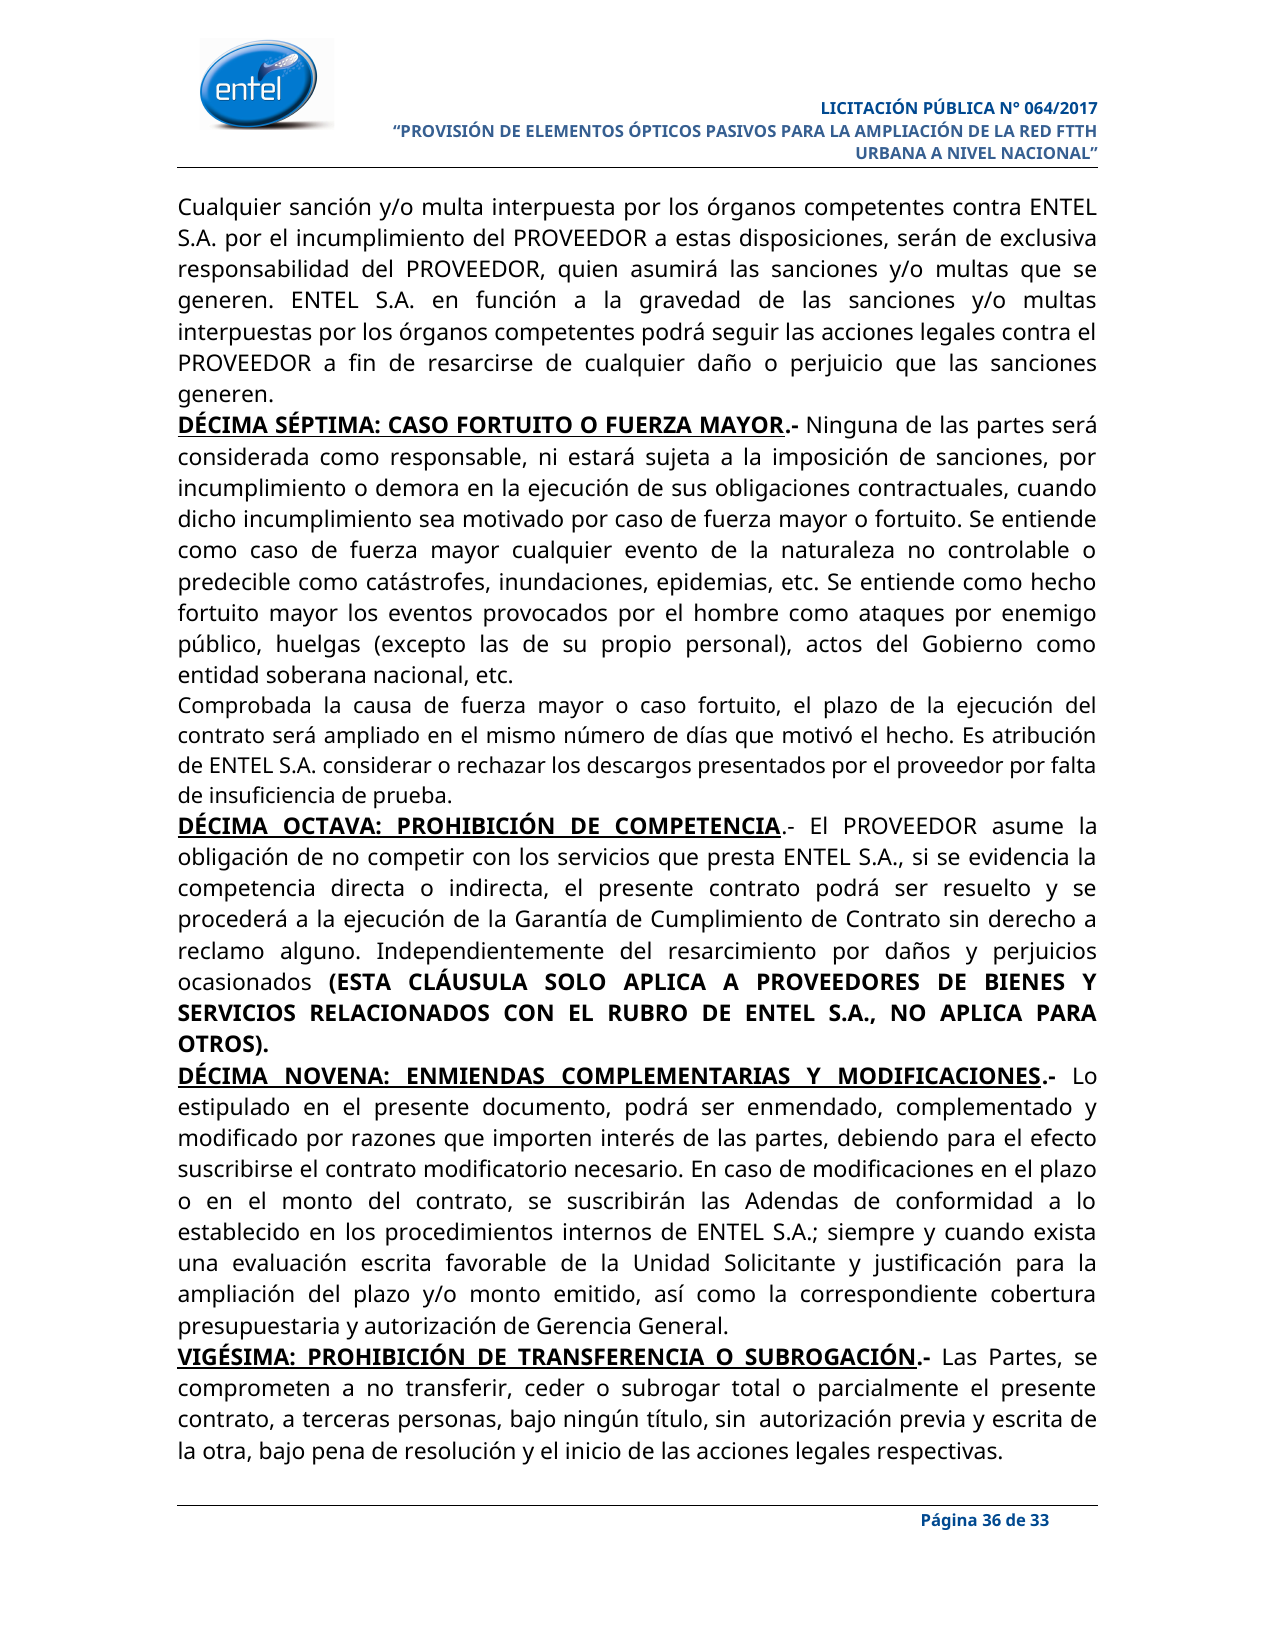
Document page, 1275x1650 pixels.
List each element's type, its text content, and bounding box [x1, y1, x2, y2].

text VIGÉSIMA: PROHIBICIÓN DE TRANSFERENCIA O SUBROGACIÓN.- Las Partes, se comprometen a no transferir, ceder o subrogar total o parcialmente el presente contrato, a terceras personas, bajo ningún título, sin autorización previa y escrita de la otra, bajo pena de resolución y el inicio de las acciones legales respectivas. [177, 1341, 1098, 1466]
text Comprobada la causa de fuerza mayor o caso fortuito, el plazo de la ejecución del contrato será ampliado en el mismo número de días que motivó el hecho. Es atribución de ENTEL S.A. considerar o rechazar los descargos presentados por el proveedor por falta de insuficiencia de prueba. [177, 690, 1098, 809]
text Cualquier sanción y/o multa interpuesta por los órganos competentes contra ENTEL S.A. por el incumplimiento del PROVEEDOR a estas disposiciones, serán de exclusiva responsabilidad del PROVEEDOR, quien asumirá las sanciones y/o multas que se generen. ENTEL S.A. en función a la gravedad de las sanciones y/o multas interpuestas por los órganos competentes podrá seguir las acciones legales contra el PROVEEDOR a fin de resarcirse de cualquier daño o perjuicio que las sanciones generen. [177, 190, 1098, 409]
text DÉCIMA OCTAVA: PROHIBICIÓN DE COMPETENCIA.- El PROVEEDOR asume la obligación de no competir con los servicios que presta ENTEL S.A., si se evidencia la competencia directa o indirecta, el presente contrato podrá ser resuelto y se procederá a la ejecución de la Garantía de Cumplimiento de Contrato sin derecho a reclamo alguno. Independientemente del resarcimiento por daños y perjuicios ocasionados (ESTA CLÁUSULA SOLO APLICA A PROVEEDORES DE BIENES Y SERVICIOS RELACIONADOS CON EL RUBRO DE ENTEL S.A., NO APLICA PARA OTROS). [177, 809, 1098, 1059]
picture [199, 38, 335, 130]
text DÉCIMA SÉPTIMA: CASO FORTUITO O FUERZA MAYOR.- Ninguna de las partes será considerada como responsable, ni estará sujeta a la imposición de sanciones, por incumplimiento o demora en la ejecución de sus obligaciones contractuales, cuando dicho incumplimiento sea motivado por caso de fuerza mayor o fortuito. Se entiende como caso de fuerza mayor cualquier evento de la naturaleza no controlable o predecible como catástrofes, inundaciones, epidemias, etc. Se entiende como hecho fortuito mayor los eventos provocados por el hombre como ataques por enemigo público, huelgas (excepto las de su propio personal), actos del Gobierno como entidad soberana nacional, etc. [177, 409, 1098, 690]
text DÉCIMA NOVENA: ENMIENDAS COMPLEMENTARIAS Y MODIFICACIONES.- Lo estipulado en el presente documento, podrá ser enmendado, complementado y modificado por razones que importen interés de las partes, debiendo para el efecto suscribirse el contrato modificatorio necesario. En caso de modificaciones en el plazo o en el monto del contrato, se suscribirán las Adendas de conformidad a lo establecido en los procedimientos internos de ENTEL S.A.; siempre y cuando exista una evaluación escrita favorable de la Unidad Solicitante y justificación para la ampliación del plazo y/o monto emitido, así como la correspondiente cobertura presupuestaria y autorización de Gerencia General. [177, 1059, 1098, 1341]
